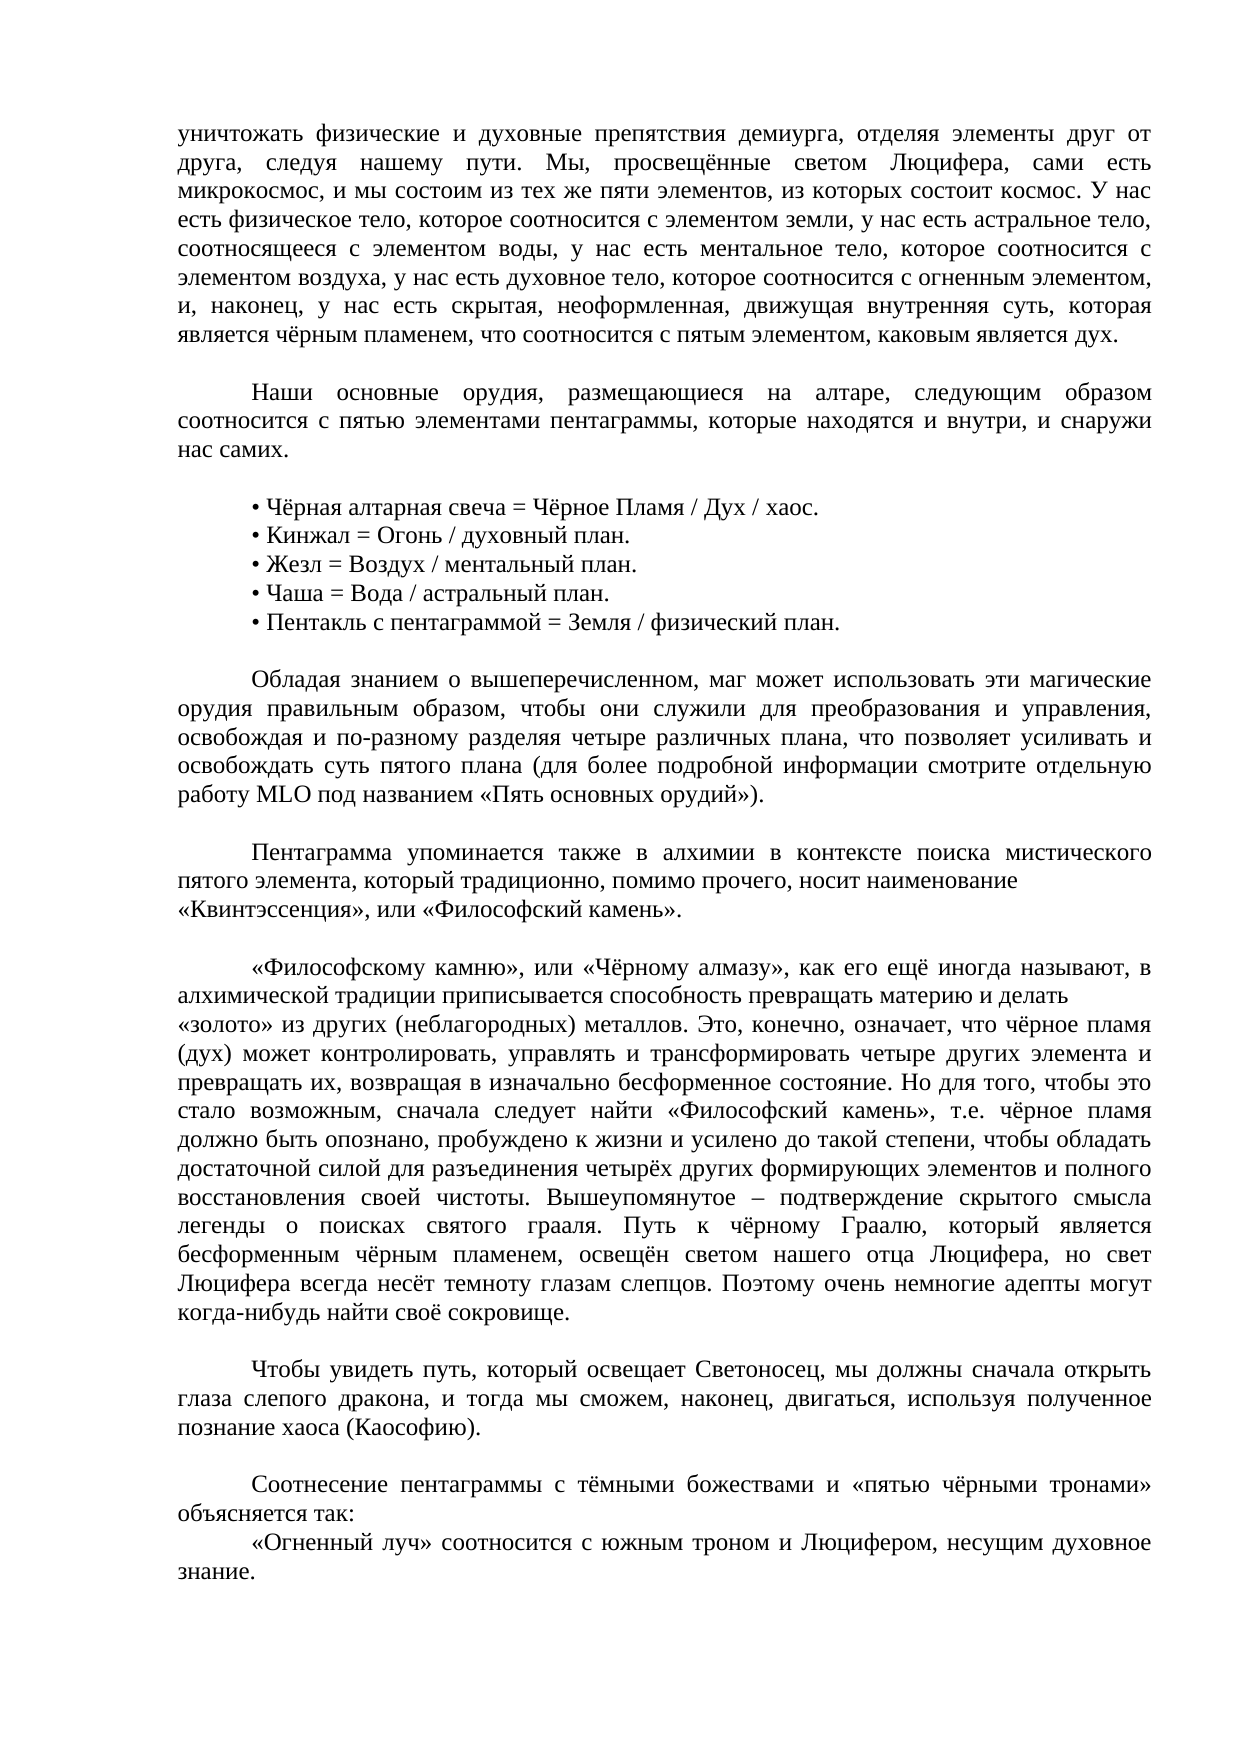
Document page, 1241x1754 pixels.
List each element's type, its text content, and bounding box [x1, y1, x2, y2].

list Чаша = Вода / астральный план. [251, 578, 1163, 607]
list Кинжал = Огонь / духовный план. [251, 521, 1163, 549]
text «Квинтэссенция», или «Философский камень». [177, 894, 1163, 923]
text «золото» из других (неблагородных) металлов. Это, конечно, означает, что чёрное пламя (дух) может контролировать, управлять и трансформировать четыре других элемента и превращать их, возвращая в изначально бесформенное состояние. Но для того, чтобы это стало возможным, сначала следует найти «Философский камень», т.е. чёрное пламя должно быть опознано, пробуждено к жизни и усилено до такой степени, чтобы обладать достаточной силой для разъединения четырёх других формирующих элементов и полного восстановления своей чистоты. Вышеупомянутое – подтверждение скрытого смысла легенды о поисках святого грааля. Путь к чёрному Граалю, который является бесформенным чёрным пламенем, освещён светом нашего отца Люцифера, но свет Люцифера всегда несёт темноту глазам слепцов. Поэтому очень немногие адепты могут когда-нибудь найти своё сокровище. [177, 1009, 1153, 1326]
text Обладая знанием о вышеперечисленном, маг может использовать эти магические орудия правильным образом, чтобы они служили для преобразования и управления, освобождая и по-разному разделяя четыре различных плана, что позволяет усиливать и освобождать суть пятого плана (для более подробной информации смотрите отдельную работу MLO под названием «Пять основных орудий»). [177, 664, 1153, 808]
text Наши основные орудия, размещающиеся на алтаре, следующим образом соотносится с пятью элементами пентаграммы, которые находятся и внутри, и снаружи нас самих. [177, 377, 1153, 463]
text «Философскому камню», или «Чёрному алмазу», как его ещё иногда называют, в алхимической традиции приписывается способность превращать материю и делать [177, 952, 1152, 1009]
text Пентаграмма упоминается также в алхимии в контексте поиска мистического пятого элемента, который традиционно, помимо прочего, носит наименование [177, 837, 1153, 894]
text Чтобы увидеть путь, который освещает Светоносец, мы должны сначала открыть глаза слепого дракона, и тогда мы сможем, наконец, двигаться, используя полученное познание хаоса (Каософию). [177, 1354, 1153, 1441]
text уничтожать физические и духовные препятствия демиурга, отделяя элементы друг от друга, следуя нашему пути. Мы, просвещённые светом Люцифера, сами есть микрокосмос, и мы состоим из тех же пяти элементов, из которых состоит космос. У нас есть физическое тело, которое соотносится с элементом земли, у нас есть астральное тело, соотносящееся с элементом воды, у нас есть ментальное тело, которое соотносится с элементом воздуха, у нас есть духовное тело, которое соотносится с огненным элементом, и, наконец, у нас есть скрытая, неоформленная, движущая внутренняя суть, которая является чёрным пламенем, что соотносится с пятым элементом, каковым является дух. [177, 118, 1152, 348]
text Соотнесение пентаграммы с тёмными божествами и «пятью чёрными тронами» объясняется так: [177, 1469, 1152, 1527]
text «Огненный луч» соотносится с южным троном и Люцифером, несущим духовное знание. [177, 1527, 1152, 1584]
list Пентакль с пентаграммой = Земля / физический план. [251, 607, 1163, 636]
list Жезл = Воздух / ментальный план. [251, 549, 1163, 578]
list Чёрная алтарная свеча = Чёрное Пламя / Дух / хаос. [251, 492, 1163, 521]
